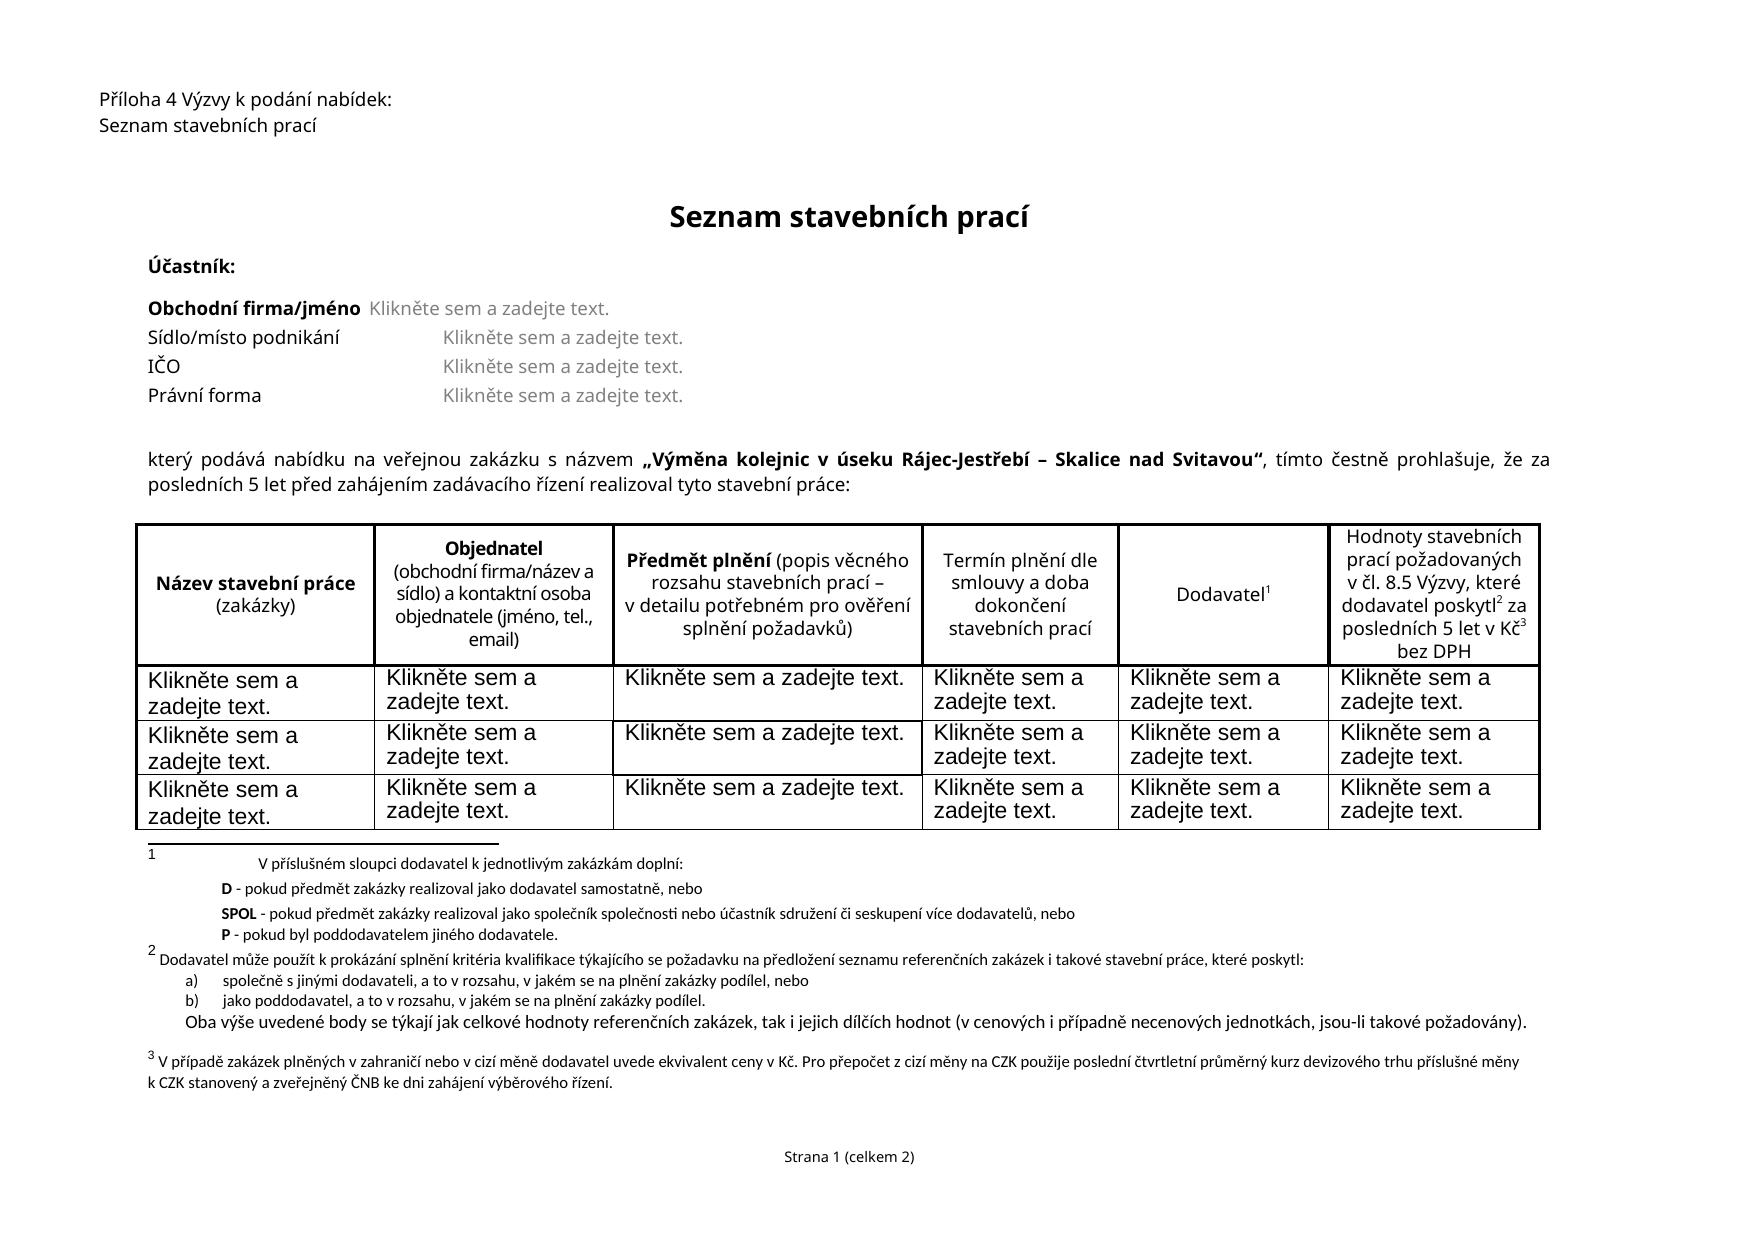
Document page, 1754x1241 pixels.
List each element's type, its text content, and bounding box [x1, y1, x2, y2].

table_header Předmět plnění (popis věcného rozsahu stavebních prací – v detailu potřebném pro ověření splnění požadavků) [615, 526, 921, 664]
table_header Dodavatel [1120, 526, 1327, 664]
text který podává nabídku na veřejnou zakázku s názvem „Výměna kolejnic v úseku Rájec-Jestřebí – Skalice nad Svitavou“, tímto čestně prohlašuje, že za posledních 5 let před zahájením zadávacího řízení realizoval tyto stavební práce: [148, 446, 1551, 497]
table_header Hodnoty stavebních prací požadovaných v čl. 8.5 Výzvy, které dodavatel poskytl za posledních 5 let v Kč bez DPH [1331, 526, 1538, 664]
title Seznam stavebních prací [148, 196, 1551, 236]
text Právní forma [148, 379, 1551, 408]
table_header Objednatel (obchodní firma/název a sídlo) a kontaktní osoba objednatele (jméno, tel., email) [376, 526, 612, 664]
text Sídlo/místo podnikání [148, 321, 1551, 350]
table_header Název stavební práce (zakázky) [138, 526, 373, 664]
table_header Termín plnění dle smlouvy a doba dokončení stavebních prací [924, 526, 1117, 664]
text Obchodní firma/jméno [148, 292, 1551, 321]
text IČO [148, 350, 1551, 379]
text Účastník: [148, 249, 1551, 279]
